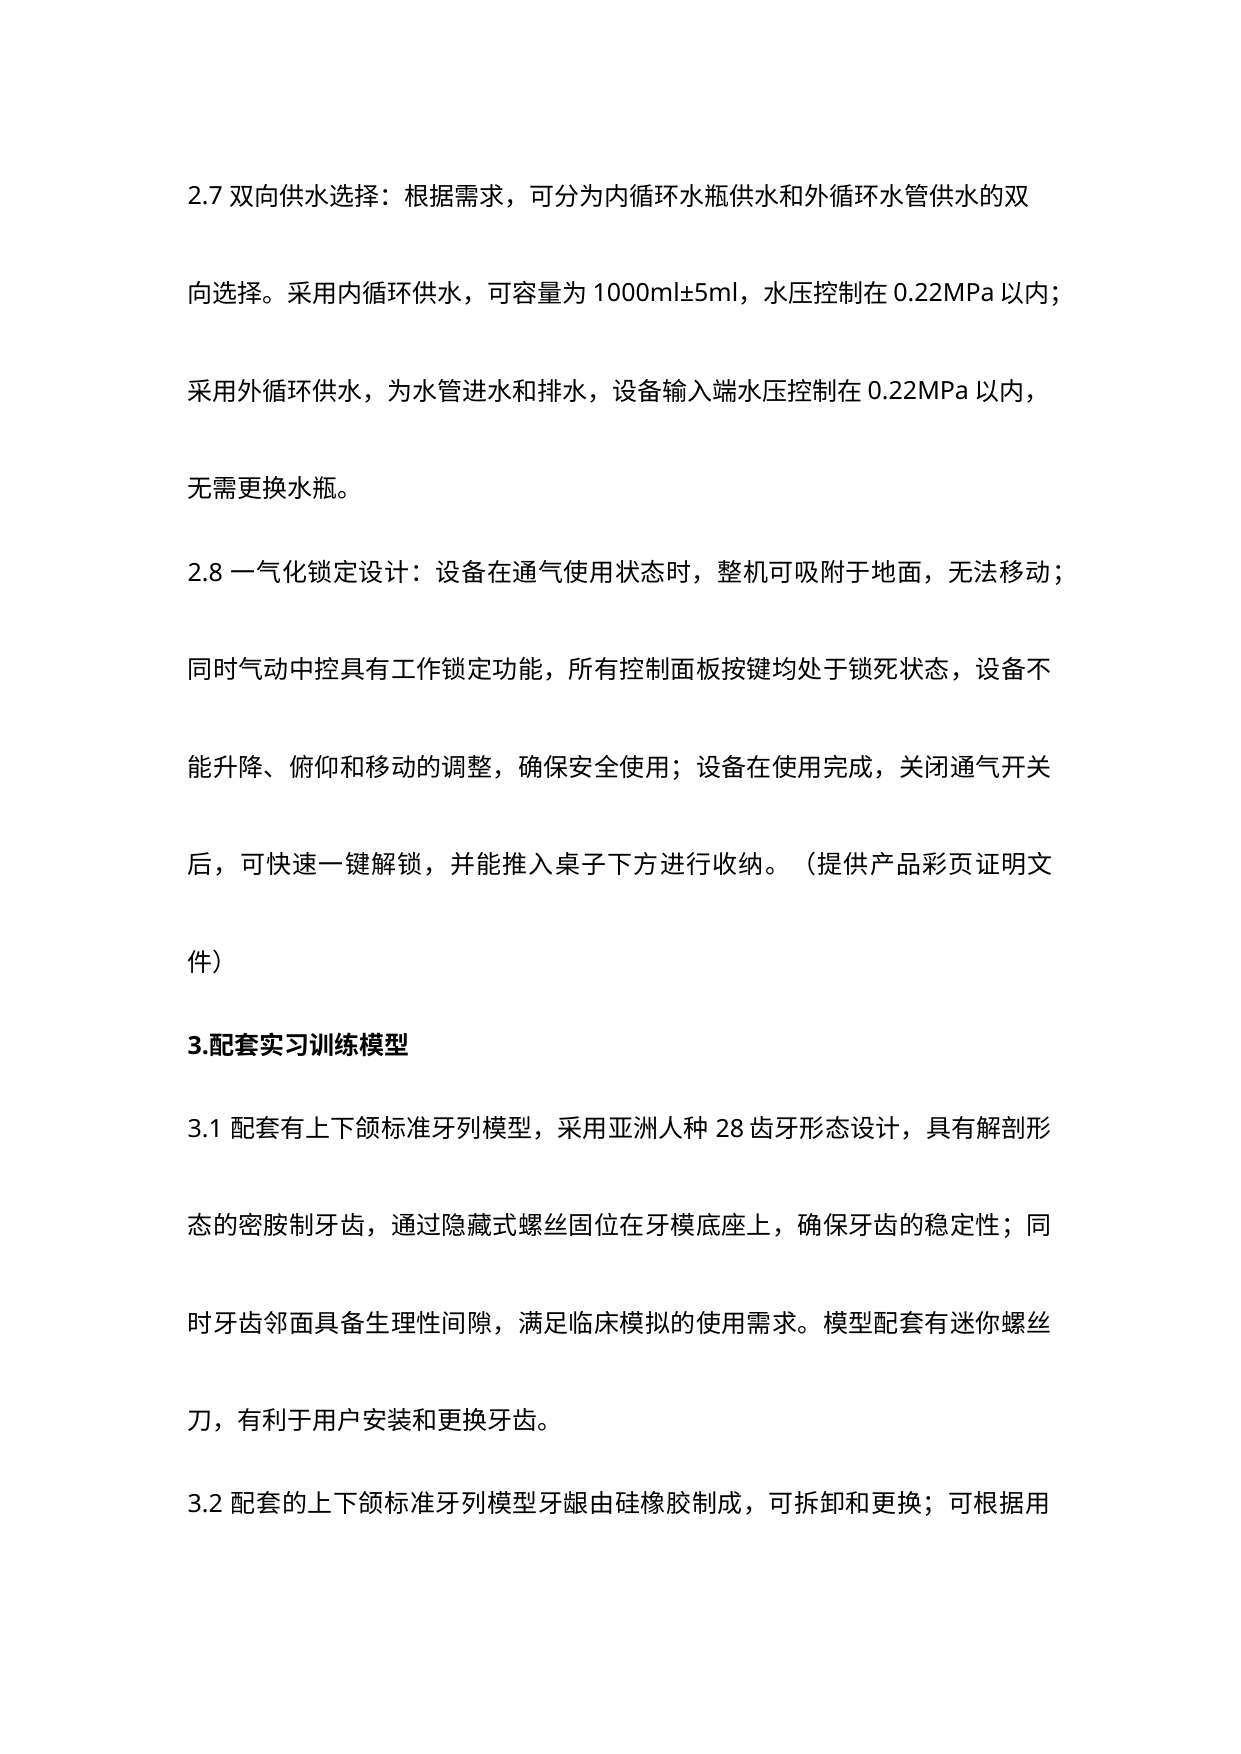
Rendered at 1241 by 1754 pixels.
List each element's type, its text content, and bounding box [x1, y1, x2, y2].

text 3.1 配套有上下颌标准牙列模型，采用亚洲人种28齿牙形态设计，具有解剖形态的密胺制牙齿，通过隐藏式螺丝固位在牙模底座上，确保牙齿的稳定性；同时牙齿邻面具备生理性间隙，满足临床模拟的使用需求。模型配套有迷你螺丝刀，有利于用户安装和更换牙齿。 [187, 1094, 1053, 1451]
text 2.7 双向供水选择：根据需求，可分为内循环水瓶供水和外循环水管供水的双向选择。采用内循环供水，可容量为1000ml±5ml，水压控制在0.22MPa以内；采用外循环供水，为水管进水和排水，设备输入端水压控制在0.22MPa以内，无需更换水瓶。 [187, 162, 1053, 519]
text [187, 1469, 1053, 1534]
text 2.8 一气化锁定设计：设备在通气使用状态时，整机可吸附于地面，无法移动；同时气动中控具有工作锁定功能，所有控制面板按键均处于锁死状态，设备不能升降、俯仰和移动的调整，确保安全使用；设备在使用完成，关闭通气开关后，可快速一键解锁，并能推入桌子下方进行收纳。（提供产品彩页证明文件） [187, 538, 1053, 993]
text 3.配套实习训练模型 [187, 1011, 1053, 1076]
